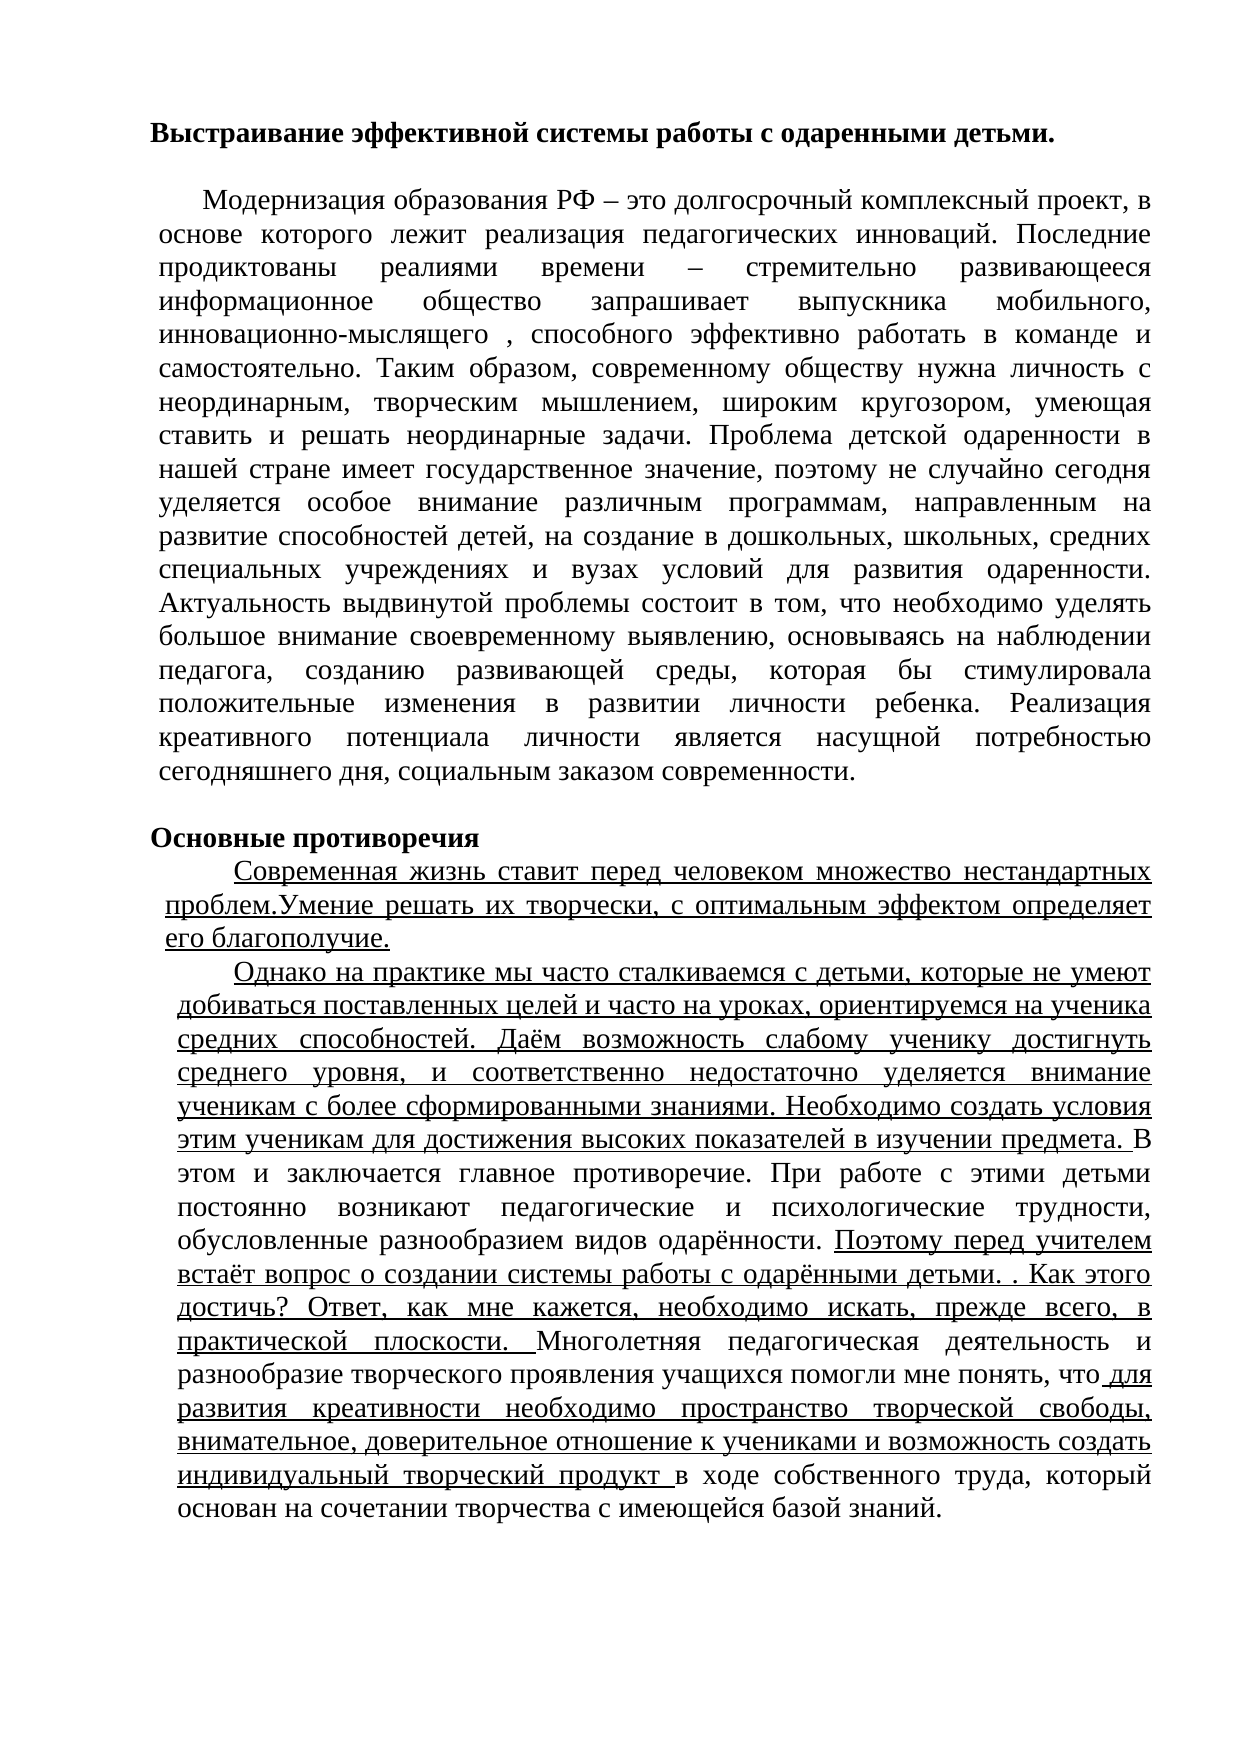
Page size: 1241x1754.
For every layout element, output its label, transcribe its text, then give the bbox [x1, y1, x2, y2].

text Основные противоречия [150, 820, 1235, 853]
text Однако на практике мы часто сталкиваемся с детьми, которые не умеют добиваться поставленных целей и часто на уроках, ориентируемся на ученика средних способностей. Даём возможность слабому ученику достигнуть среднего уровня, и соответственно недостаточно уделяется внимание ученикам с более сформированными знаниями. Необходимо создать условия этим ученикам для достижения высоких показателей в изучении предмета. В этом и заключается главное противоречие. При работе с этими детьми постоянно возникают педагогические и психологические трудности, обусловленные разнообразием видов одарённости. Поэтому перед учителем встаёт вопрос о создании системы работы с одарёнными детьми. . Как этого достичь? Ответ, как мне кажется, необходимо искать, прежде всего, в практической плоскости. Многолетняя педагогическая деятельность и разнообразие творческого проявления учащихся помогли мне понять, что для развития креативности необходимо пространство творческой свободы, внимательное, доверительное отношение к учениками и возможность создать индивидуальный творческий продукт в ходе собственного труда, который основан на сочетании творчества с имеющейся базой знаний. [177, 1320, 1152, 1419]
text Современная жизнь ставит перед человеком множество нестандартных проблем.Умение решать их творчески, с оптимальным эффектом определяет его благополучие. [165, 918, 1152, 954]
text Выстраивание эффективной системы работы с одаренными детьми. [150, 115, 1179, 149]
text Однако на практике мы часто сталкиваемся с детьми, которые не умеют добиваться поставленных целей и часто на уроках, ориентируемся на ученика средних способностей. Даём возможность слабому ученику достигнуть среднего уровня, и соответственно недостаточно уделяется внимание ученикам с более сформированными знаниями. Необходимо создать условия этим ученикам для достижения высоких показателей в изучении предмета. В этом и заключается главное противоречие. При работе с этими детьми постоянно возникают педагогические и психологические трудности, обусловленные разнообразием видов одарённости. Поэтому перед учителем встаёт вопрос о создании системы работы с одарёнными детьми. . Как этого достичь? Ответ, как мне кажется, необходимо искать, прежде всего, в практической плоскости. Многолетняя педагогическая деятельность и разнообразие творческого проявления учащихся помогли мне понять, что для развития креативности необходимо пространство творческой свободы, внимательное, доверительное отношение к учениками и возможность создать индивидуальный творческий продукт в ходе собственного труда, который основан на сочетании творчества с имеющейся базой знаний. [177, 1119, 1152, 1285]
text Современная жизнь ставит перед человеком множество нестандартных проблем.Умение решать их творчески, с оптимальным эффектом определяет его благополучие. [165, 853, 1152, 916]
text Модернизация образования РФ – это долгосрочный комплексный проект, в основе которого лежит реализация педагогических инноваций. Последние продиктованы реалиями времени – стремительно развивающееся информационное общество запрашивает выпускника мобильного, инновационно-мыслящего , способного эффективно работать в команде и самостоятельно. Таким образом, современному обществу нужна личность с неординарным, творческим мышлением, широким кругозором, умеющая ставить и решать неординарные задачи. Проблема детской одаренности в нашей стране имеет государственное значение, поэтому не случайно сегодня уделяется особое внимание различным программам, направленным на развитие способностей детей, на создание в дошкольных, школьных, средних специальных учреждениях и вузах условий для развития одаренности. Актуальность выдвинутой проблемы состоит в том, что необходимо уделять большое внимание своевременному выявлению, основываясь на наблюдении педагога, созданию развивающей среды, которая бы стимулировала положительные изменения в развитии личности ребенка. Реализация креативного потенциала личности является насущной потребностью сегодняшнего дня, социальным заказом современности. [158, 182, 1152, 786]
